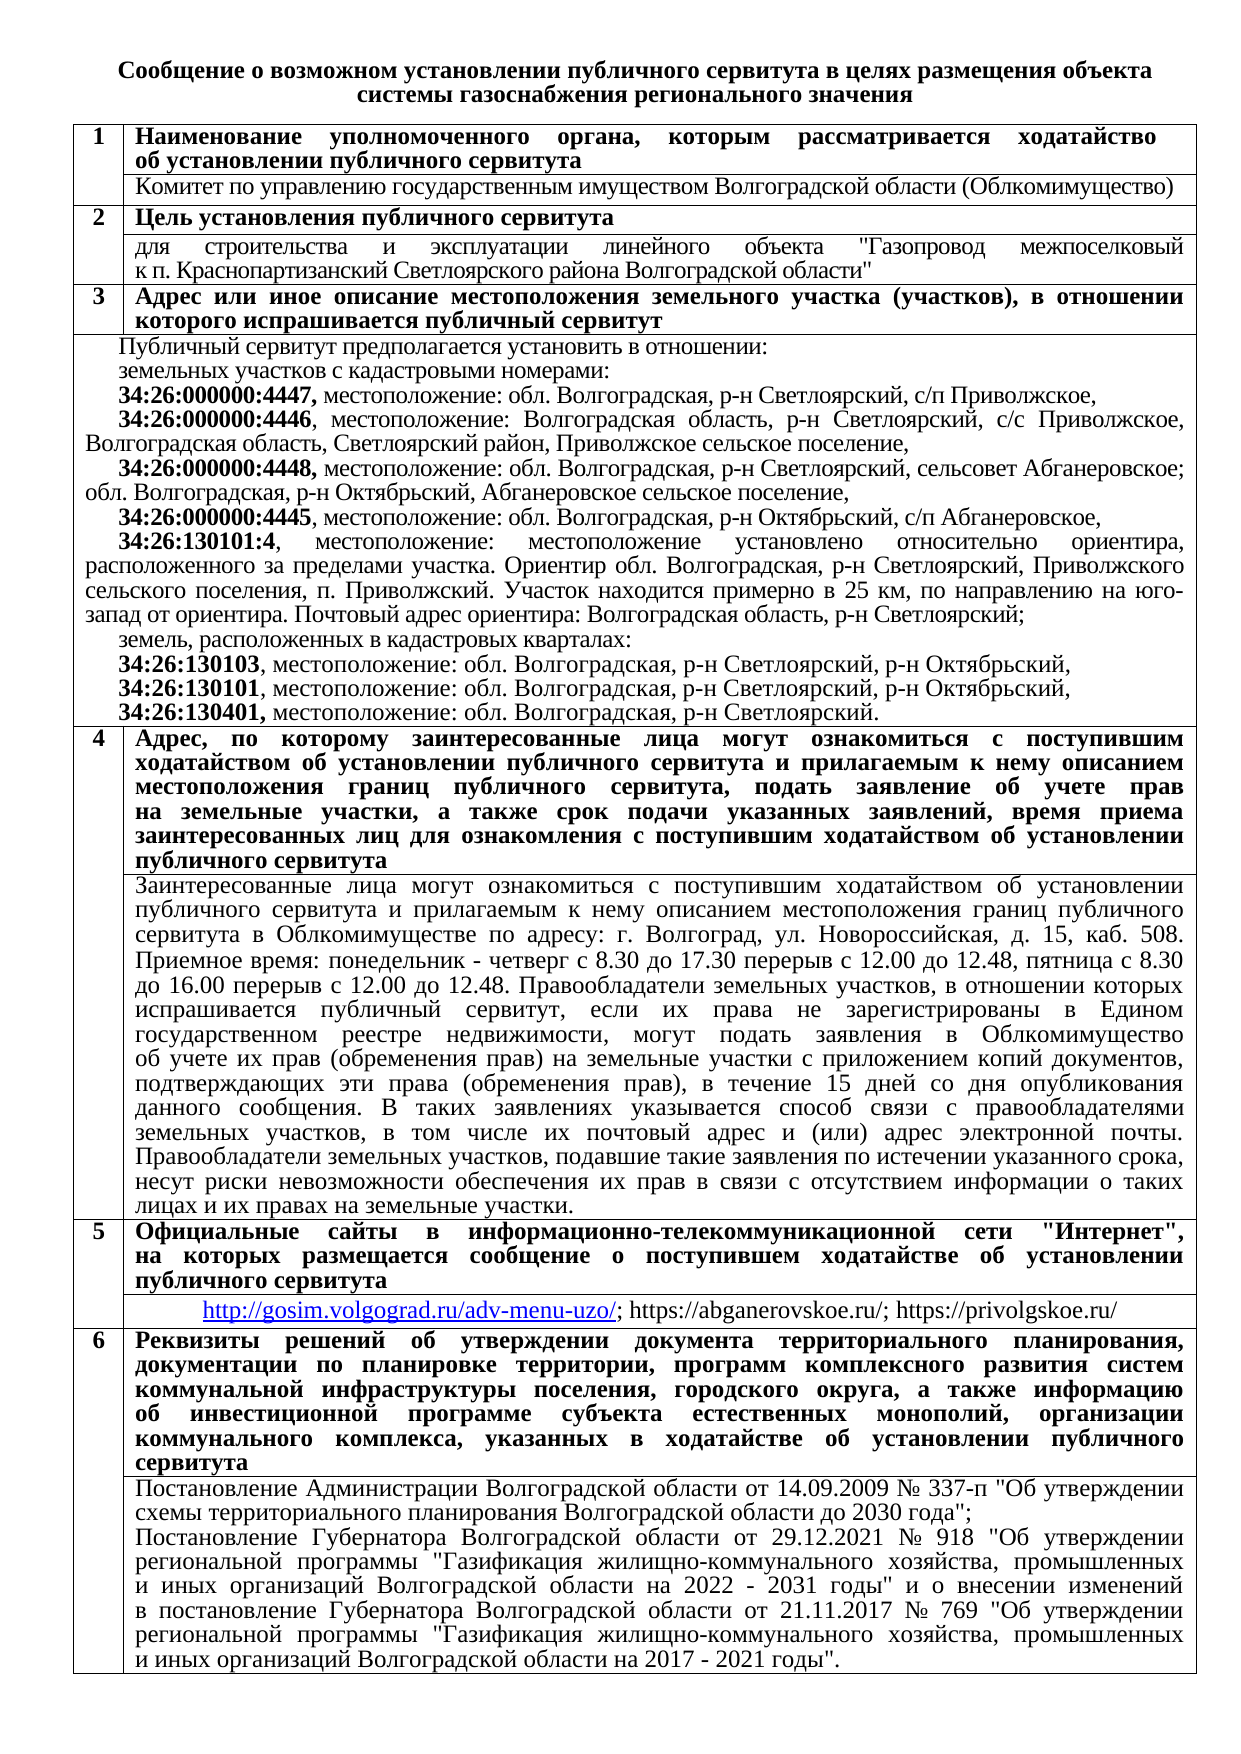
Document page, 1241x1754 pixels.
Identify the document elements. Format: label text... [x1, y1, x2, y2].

table_header Сообщение о возможном установлении публичного сервитута в целях размещения объекта системы газоснабжения регионального значения [74, 59, 1196, 124]
table_cell Наименование уполномоченного органа, которым рассматривается ходатайство об установлении публичного сервитута [124, 125, 1196, 174]
table_cell Публичный сервитут предполагается установить в отношении: земельных участков с кадастровыми номерами: 34:26:000000:4447, местоположение: обл. Волгоградская, р-н Светлоярский, с/п Приволжское, 34:26:000000:4446, местоположение: Волгоградская область, р-н Светлоярский, с/с Приволжское, Волгоградская область, Светлоярский район, Приволжское сельское поселение, 34:26:000000:4448, местоположение: обл. Волгоградская, р-н Светлоярский, сельсовет Абганеровское; обл. Волгоградская, р-н Октябрьский, Абганеровское сельское поселение, 34:26:000000:4445, местоположение: обл. Волгоградская, р-н Октябрьский, с/п Абганеровское, 34:26:130101:4, местоположение: местоположение установлено относительно ориентира, расположенного за пределами участка. Ориентир обл. Волгоградская, р-н Светлоярский, Приволжского сельского поселения, п. Приволжский. Участок находится примерно в 25 км, по направлению на юго-запад от ориентира. Почтовый адрес ориентира: Волгоградская область, р-н Светлоярский; земель, расположенных в кадастровых кварталах: 34:26:130103, местоположение: обл. Волгоградская, р-н Светлоярский, р-н Октябрьский, 34:26:130101, местоположение: обл. Волгоградская, р-н Светлоярский, р-н Октябрьский, 34:26:130401, местоположение: обл. Волгоградская, р-н Светлоярский. [74, 335, 1196, 726]
table_cell http://gosim.volgograd.ru/adv-menu-uzo/; https://abganerovskoe.ru/; https://privolgskoe.ru/ [124, 1295, 1196, 1328]
table_cell Комитет по управлению государственным имуществом Волгоградской области (Облкомимущество) [124, 175, 1196, 205]
table_cell Заинтересованные лица могут ознакомиться с поступившим ходатайством об установлении публичного сервитута и прилагаемым к нему описанием местоположения границ публичного сервитута в Облкомимуществе по адресу: г. Волгоград, ул. Новороссийская, д. 15, каб. 508. Приемное время: понедельник - четверг с 8.30 до 17.30 перерыв с 12.00 до 12.48, пятница с 8.30 до 16.00 перерыв с 12.00 до 12.48. Правообладатели земельных участков, в отношении которых испрашивается публичный сервитут, если их права не зарегистрированы в Едином государственном реестре недвижимости, могут подать заявления в Облкомимущество об учете их прав (обременения прав) на земельные участки с приложением копий документов, подтверждающих эти права (обременения прав), в течение 15 дней со дня опубликования данного сообщения. В таких заявлениях указывается способ связи с правообладателями земельных участков, в том числе их почтовый адрес и (или) адрес электронной почты. Правообладатели земельных участков, подавшие такие заявления по истечении указанного срока, несут риски невозможности обеспечения их прав в связи с отсутствием информации о таких лицах и их правах на земельные участки. [124, 875, 1196, 1219]
table_cell 3 [74, 285, 123, 334]
table_cell Адрес или иное описание местоположения земельного участка (участков), в отношении которого испрашивается публичный сервитут [124, 285, 1196, 334]
table_cell Официальные сайты в информационно-телекоммуникационной сети "Интернет", на которых размещается сообщение о поступившем ходатайстве об установлении публичного сервитута [124, 1220, 1196, 1293]
table_cell 2 [74, 206, 123, 284]
table_cell Адрес, по которому заинтересованные лица могут ознакомиться с поступившим ходатайством об установлении публичного сервитута и прилагаемым к нему описанием местоположения границ публичного сервитута, подать заявление об учете прав на земельные участки, а также срок подачи указанных заявлений, время приема заинтересованных лиц для ознакомления с поступившим ходатайством об установлении публичного сервитута [124, 727, 1196, 873]
table_cell 1 [74, 125, 123, 205]
table_cell 5 [74, 1220, 123, 1328]
table_cell Цель установления публичного сервитута [124, 206, 1196, 234]
table_cell 4 [74, 727, 123, 1219]
table_cell Реквизиты решений об утверждении документа территориального планирования, документации по планировке территории, программ комплексного развития систем коммунальной инфраструктуры поселения, городского округа, а также информацию об инвестиционной программе субъекта естественных монополий, организации коммунального комплекса, указанных в ходатайстве об установлении публичного сервитута [124, 1329, 1196, 1476]
table_cell 6 [74, 1329, 123, 1673]
table_cell Постановление Администрации Волгоградской области от 14.09.2009 № 337-п "Об утверждении схемы территориального планирования Волгоградской области до 2030 года"; Постановление Губернатора Волгоградской области от 29.12.2021 № 918 "Об утверждении региональной программы "Газификация жилищно-коммунального хозяйства, промышленных и иных организаций Волгоградской области на 2022 - 2031 годы" и о внесении изменений в постановление Губернатора Волгоградской области от 21.11.2017 № 769 "Об утверждении региональной программы "Газификация жилищно-коммунального хозяйства, промышленных и иных организаций Волгоградской области на 2017 - 2021 годы". [124, 1477, 1196, 1673]
table_cell для строительства и эксплуатации линейного объекта "Газопровод межпоселковый к п. Краснопартизанский Светлоярского района Волгоградской области" [124, 235, 1196, 284]
